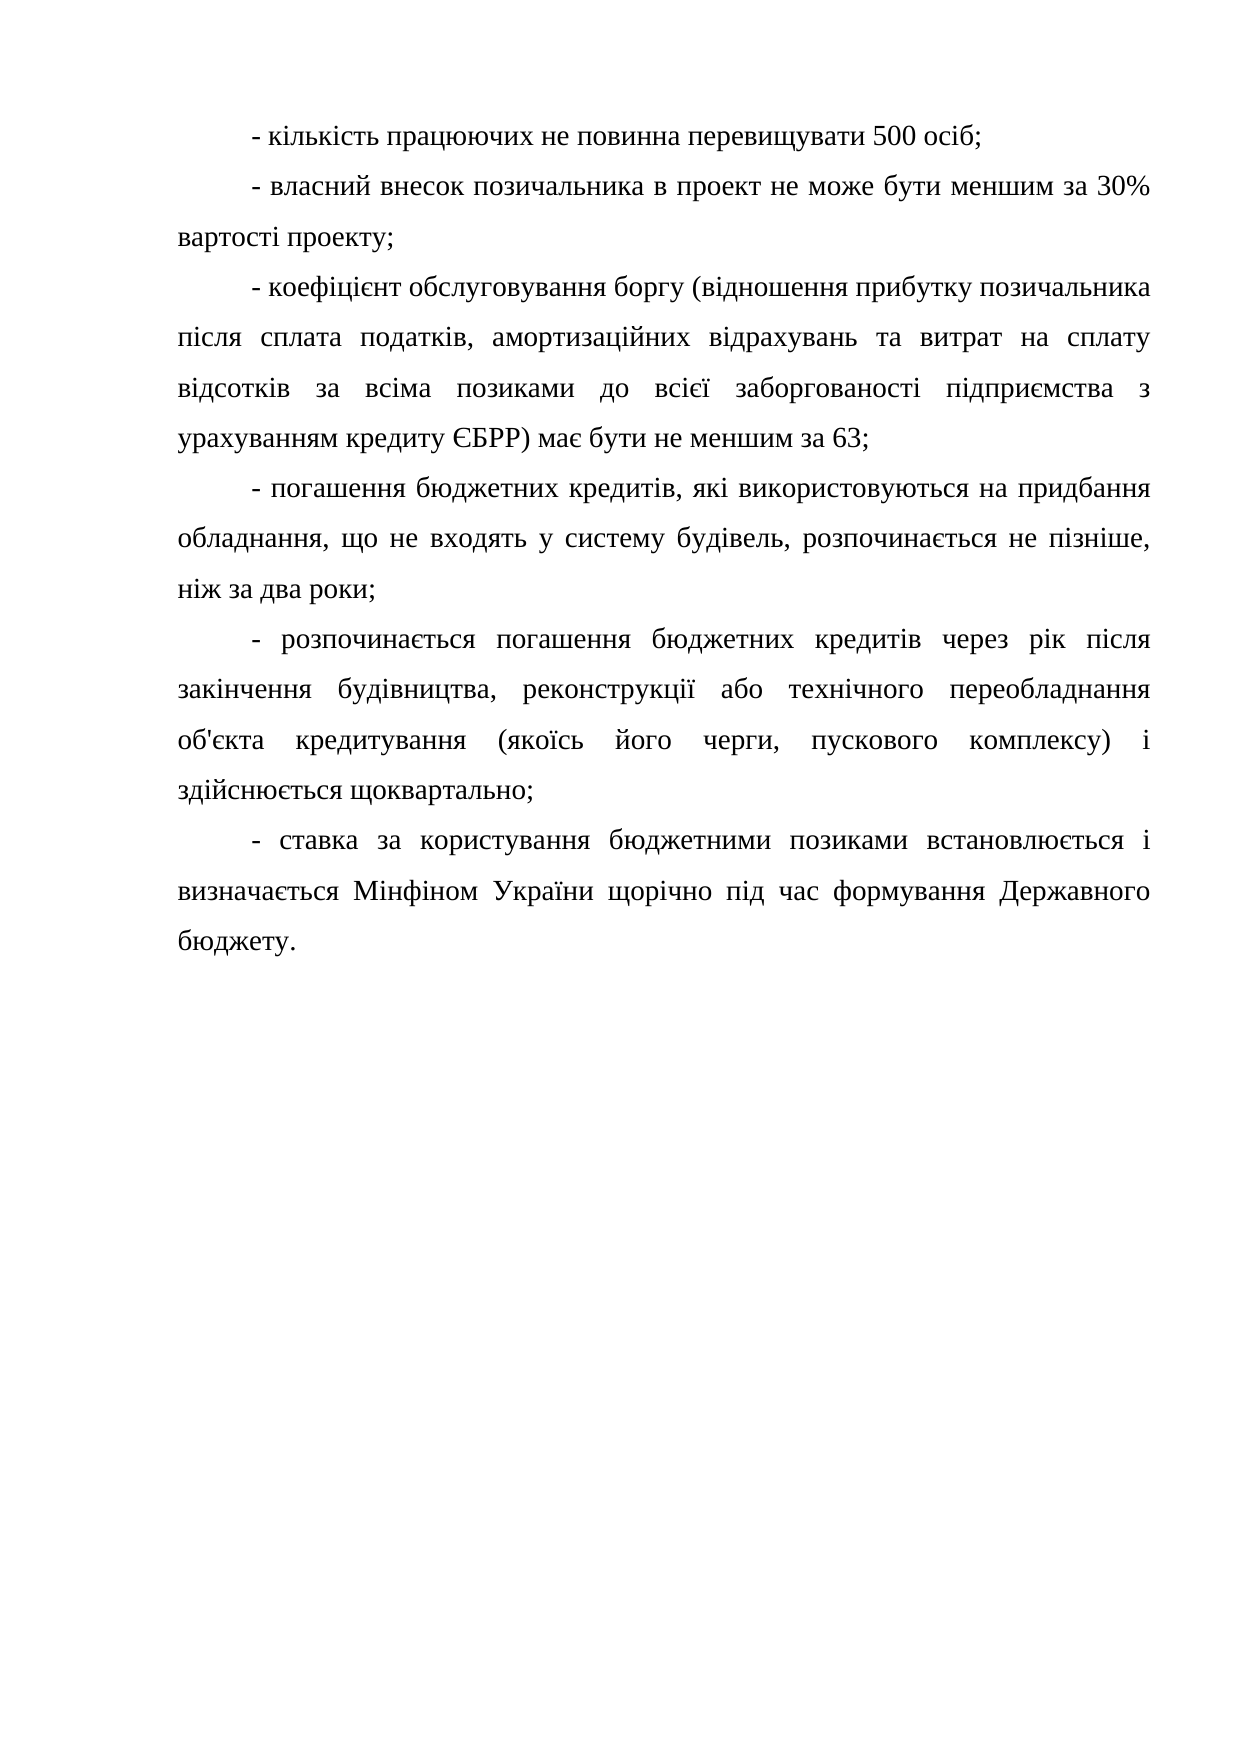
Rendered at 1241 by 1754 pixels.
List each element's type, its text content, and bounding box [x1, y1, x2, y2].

text - коефіцієнт обслуговування боргу (відношення прибутку позичальника після сплата податків, амортизаційних відрахувань та витрат на сплату відсотків за всіма позиками до всієї заборгованості підприємства з урахуванням кредиту ЄБРР) має бути не меншим за 63; [177, 269, 1152, 453]
text - погашення бюджетних кредитів, які використовуються на придбання обладнання, що не входять у систему будівель, розпочинається не пізніше, ніж за два роки; [177, 470, 1152, 604]
text - власний внесок позичальника в проект не може бути меншим за 30% вартості проекту; [177, 168, 1152, 252]
text - ставка за користування бюджетними позиками встановлюється і визначається Мінфіном України щорічно під час формування Державного бюджету. [177, 822, 1152, 957]
text - кількість працюючих не повинна перевищувати 500 осіб; [177, 118, 1152, 152]
text - розпочинається погашення бюджетних кредитів через рік після закінчення будівництва, реконструкції або технічного переобладнання об'єкта кредитування (якоїсь його черги, пускового комплексу) і здійснюється щоквартально; [177, 621, 1152, 806]
